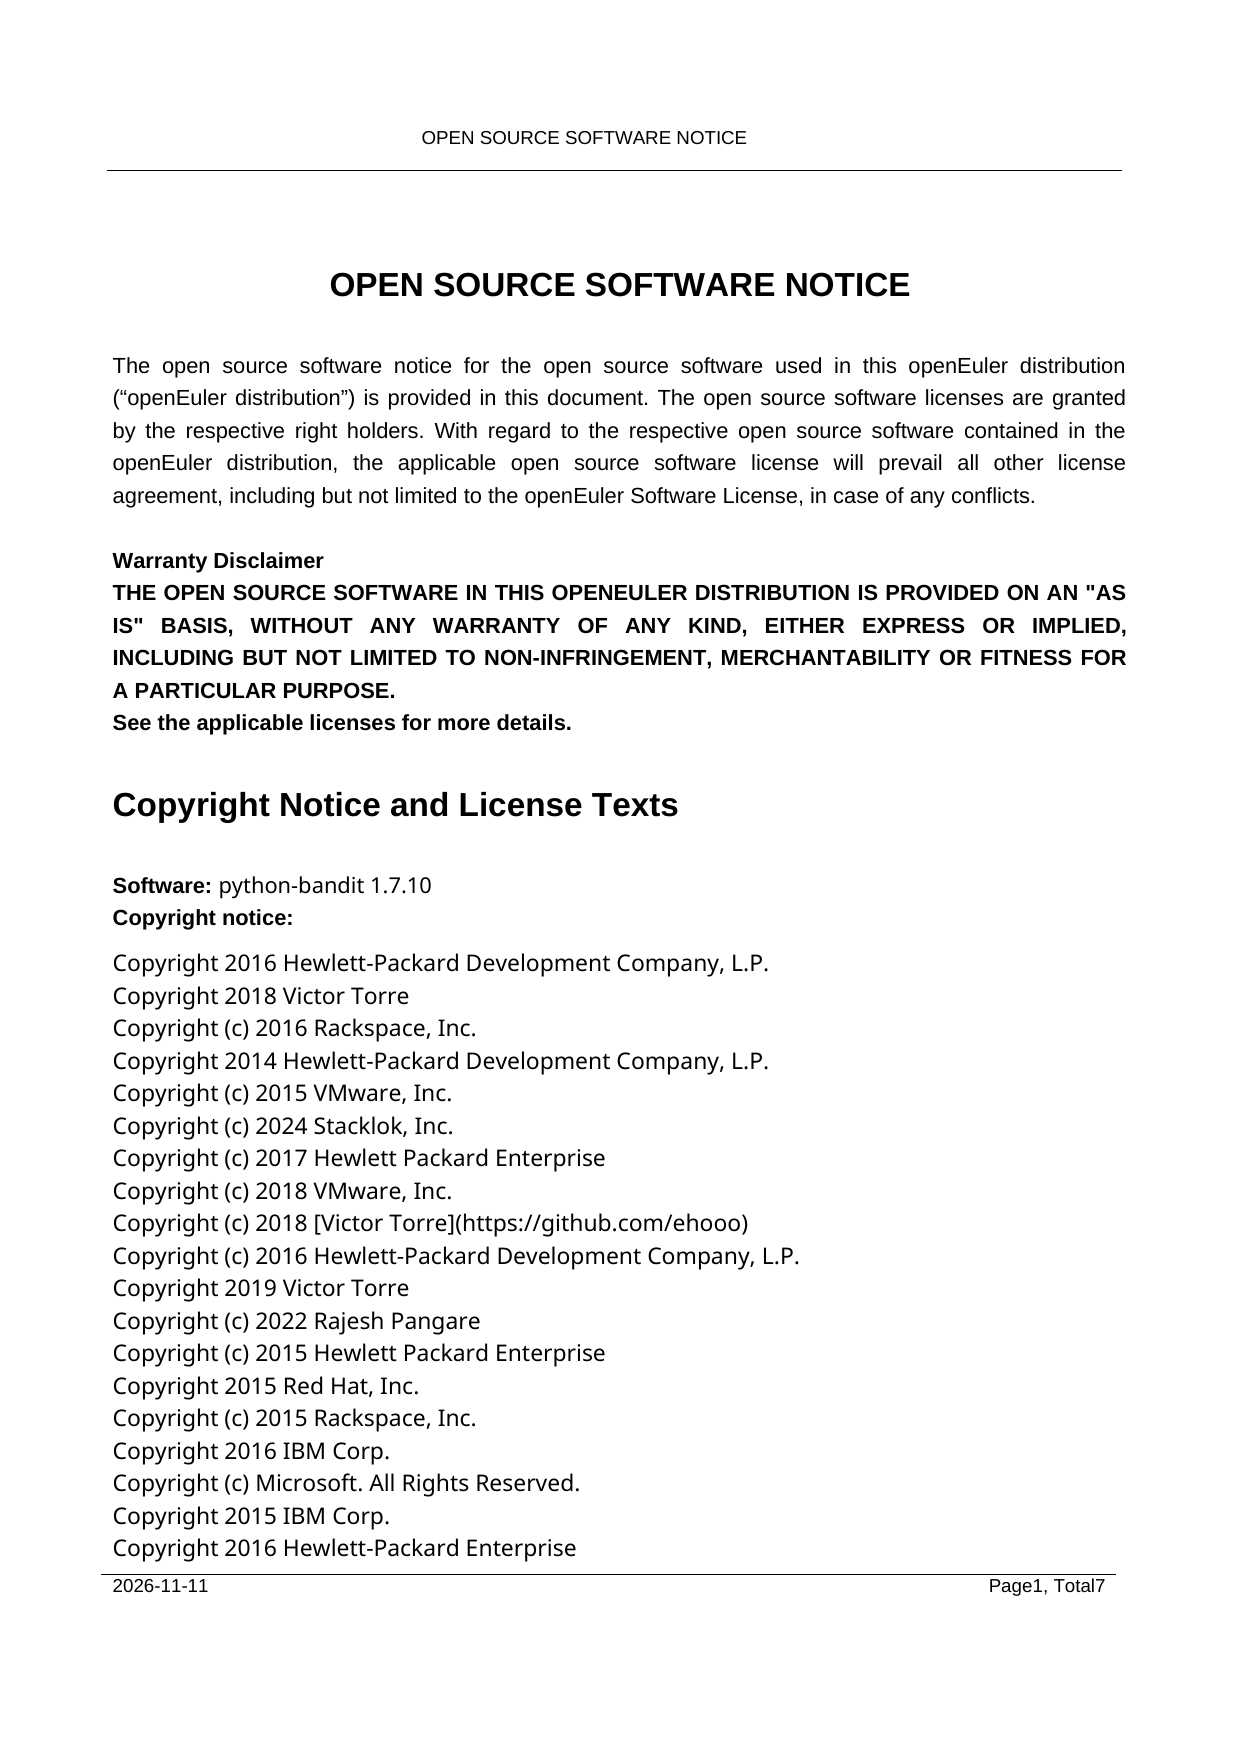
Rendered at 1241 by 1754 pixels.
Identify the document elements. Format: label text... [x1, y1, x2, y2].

text THE OPEN SOURCE SOFTWARE IN THIS OPENEULER DISTRIBUTION IS PROVIDED ON AN "AS IS" BASIS, WITHOUT ANY WARRANTY OF ANY KIND, EITHER EXPRESS OR IMPLIED, INCLUDING BUT NOT LIMITED TO NON-INFRINGEMENT, MERCHANTABILITY OR FITNESS FOR A PARTICULAR PURPOSE. See the applicable licenses for more details. [112, 576, 1128, 739]
text Copyright notice: [112, 901, 1128, 934]
text OPEN SOURCE SOFTWARE NOTICE [112, 251, 1128, 316]
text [112, 947, 1128, 1564]
text Copyright Notice and License Texts [112, 771, 1128, 836]
title Software: python-bandit 1.7.10 [112, 869, 1128, 901]
text The open source software notice for the open source software used in this openEuler distribution (“openEuler distribution”) is provided in this document. The open source software licenses are granted by the respective right holders. With regard to the respective open source software contained in the openEuler distribution, the applicable open source software license will prevail all other license agreement, including but not limited to the openEuler Software License, in case of any conflicts. [112, 349, 1128, 511]
text Warranty Disclaimer [112, 544, 1128, 576]
